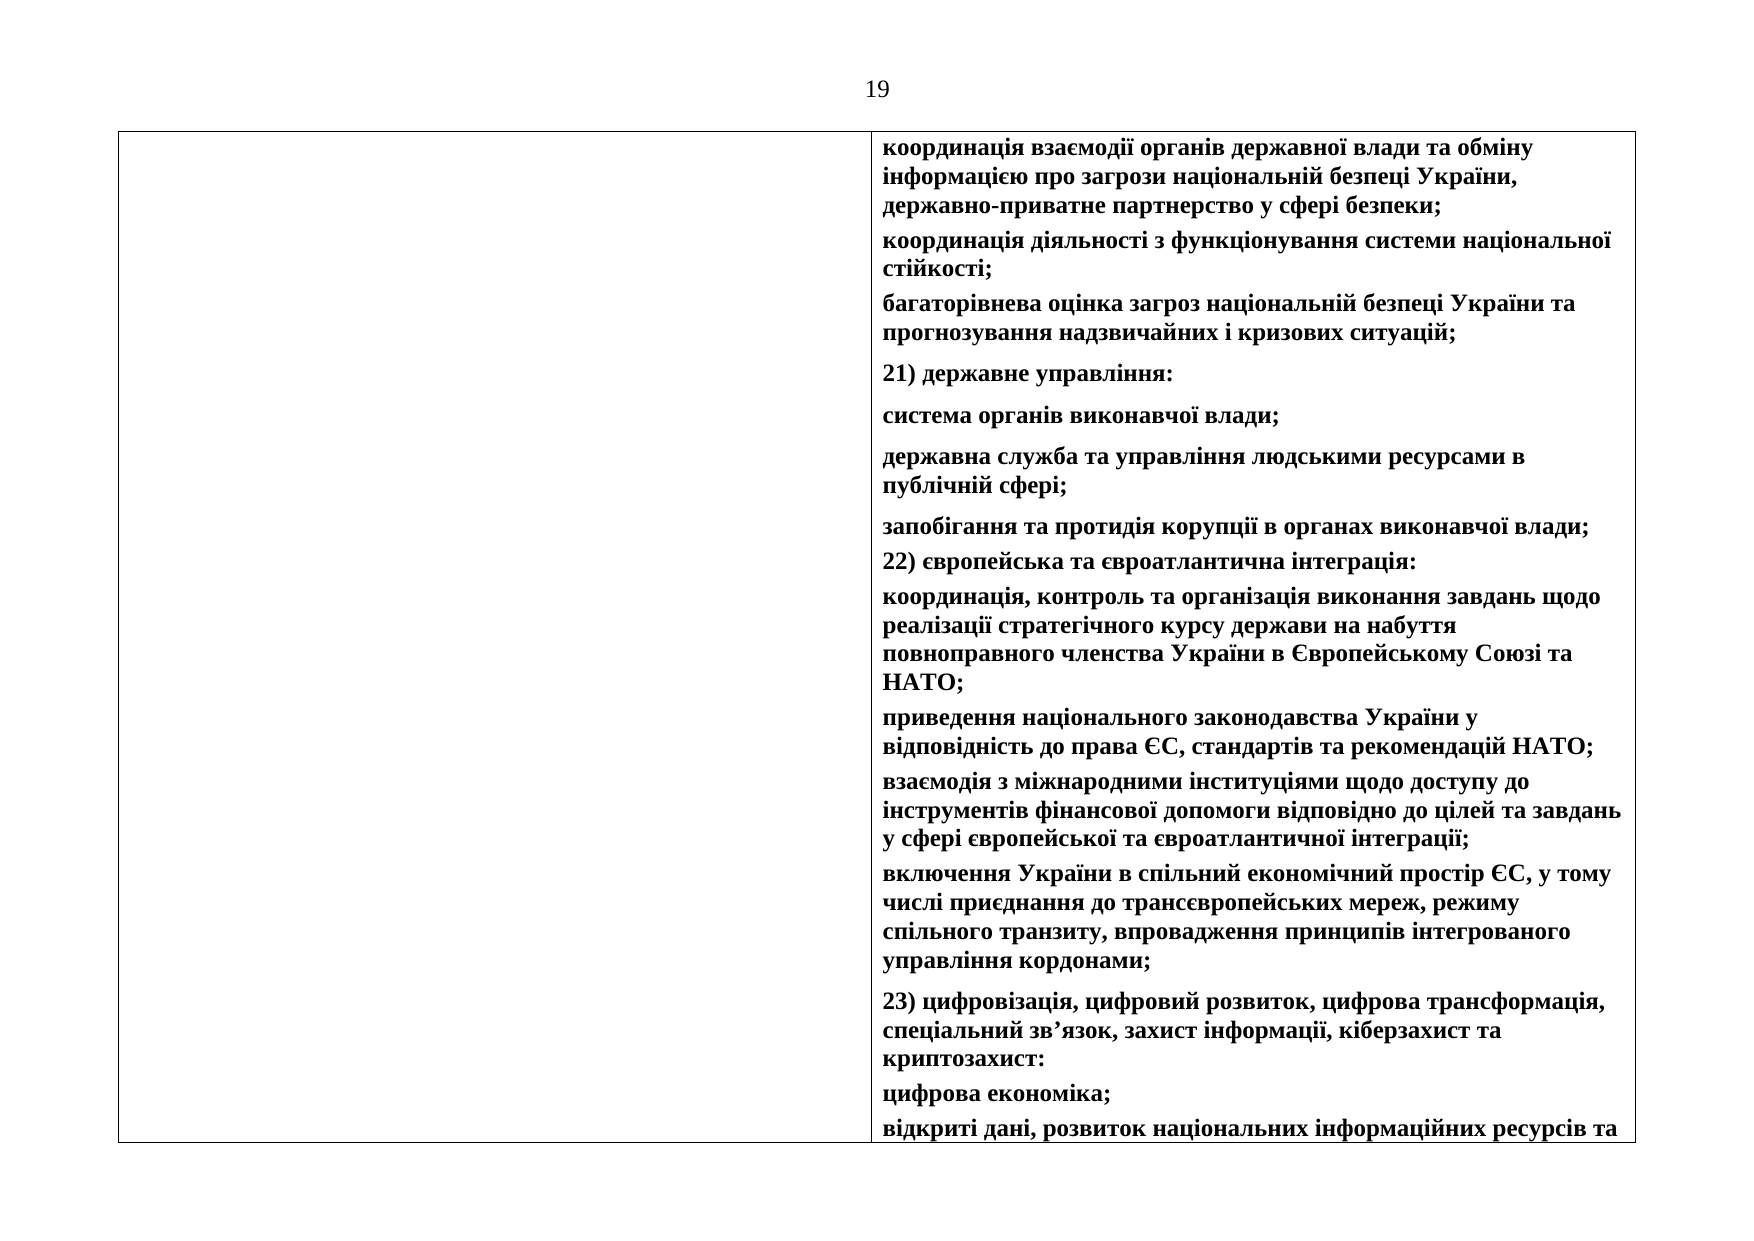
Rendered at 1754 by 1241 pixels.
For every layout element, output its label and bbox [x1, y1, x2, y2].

table_cell [119, 132, 871, 1142]
table_cell [872, 132, 1635, 1142]
